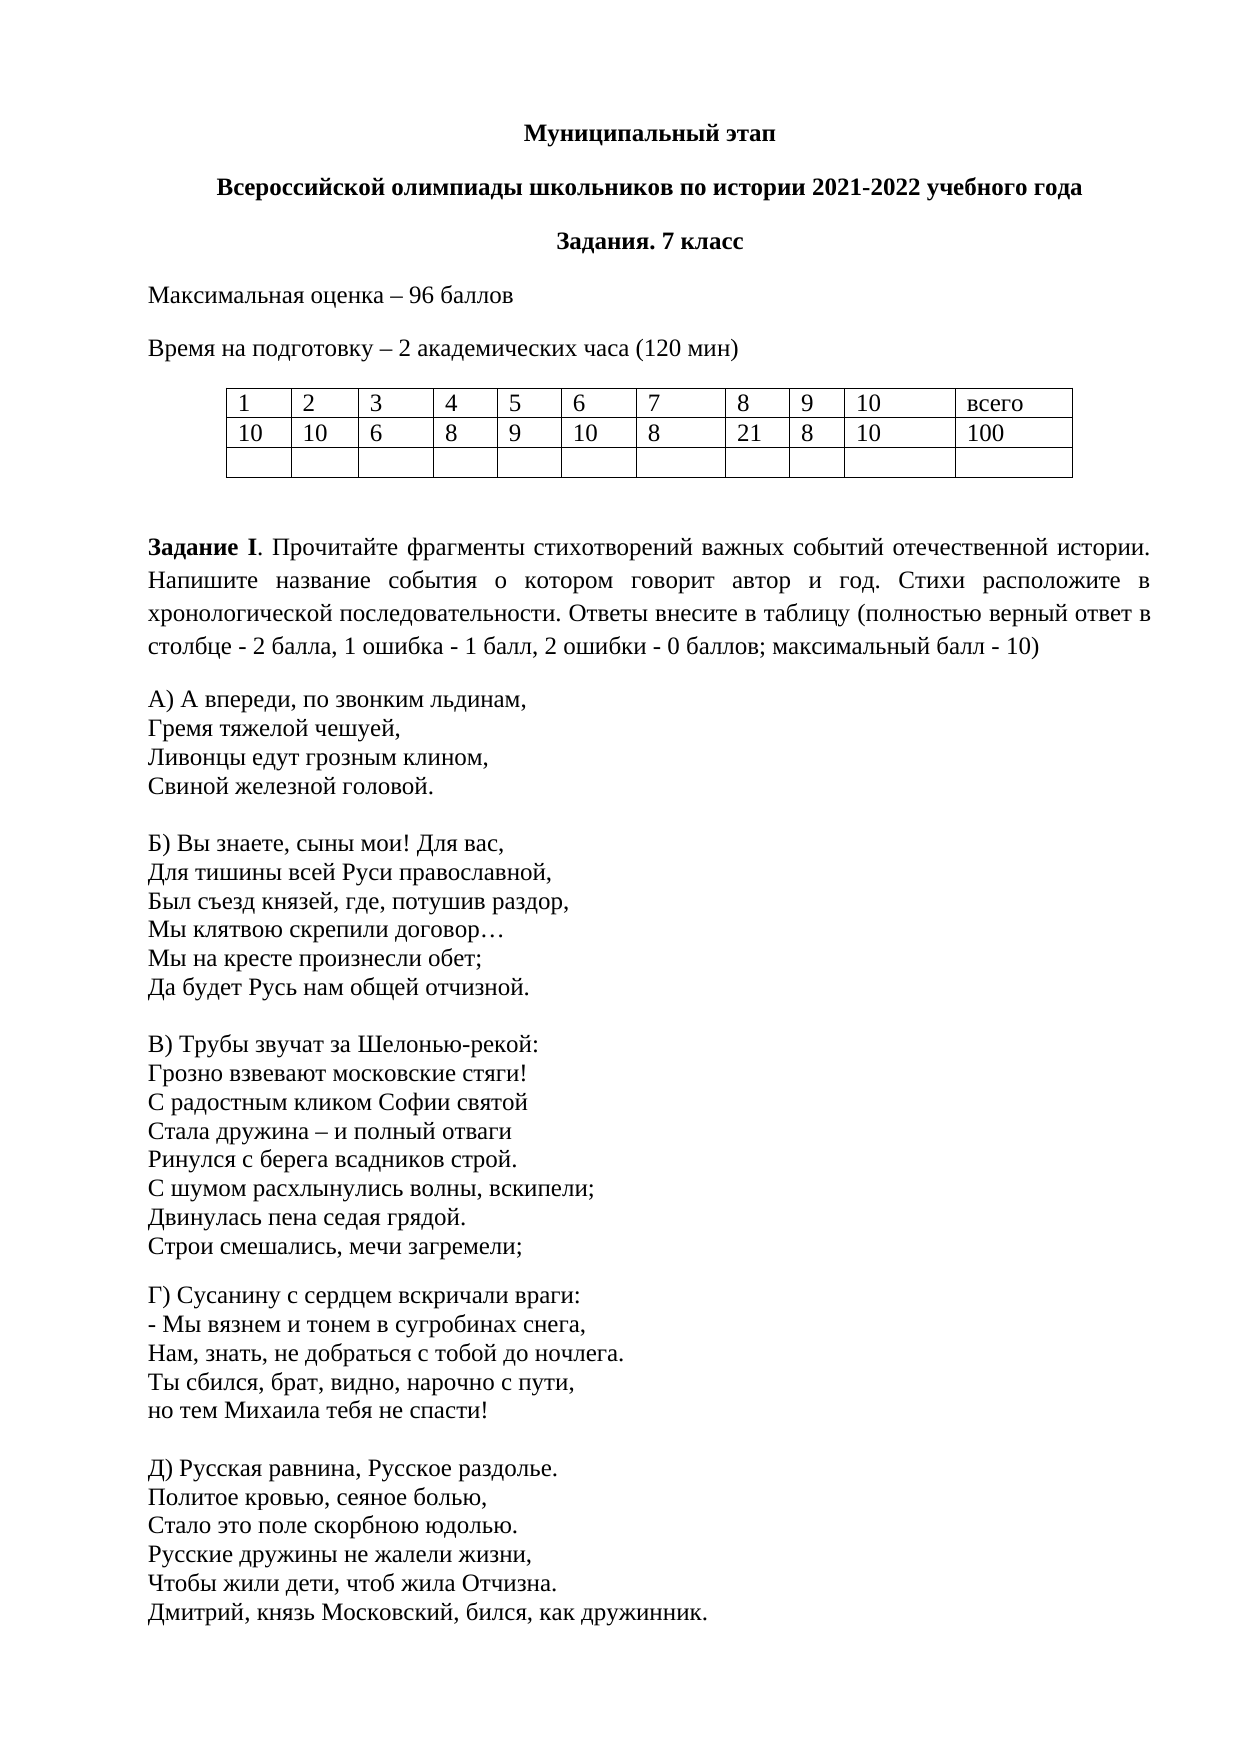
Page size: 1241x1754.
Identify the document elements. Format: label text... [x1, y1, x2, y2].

list - Мы вязнем и тонем в сугробинах снега, [148, 1309, 1152, 1338]
list Ты сбился, брат, видно, нарочно с пути, [148, 1367, 1152, 1395]
table_cell [790, 448, 844, 477]
text Время на подготовку – 2 академических часа (120 мин) [148, 333, 1152, 362]
text Максимальная оценка – 96 баллов [148, 280, 1152, 308]
table_cell [498, 448, 561, 477]
text Был съезд князей, где, потушив раздор, [148, 886, 1152, 914]
text Мы на кресте произнесли обет; [148, 943, 1152, 972]
table_header 2 [292, 389, 358, 417]
table_cell 10 [292, 418, 358, 447]
table_cell [359, 448, 433, 477]
table_header 3 [359, 389, 433, 417]
table_cell 8 [637, 418, 725, 447]
table_cell 9 [498, 418, 561, 447]
table_cell 21 [726, 418, 789, 447]
list Д) Русская равнина, Русское раздолье. Политое кровью, сеяное болью, Стало это поле скорбною юдолью. Русские дружины не жалели жизни, Чтобы жили дети, чтоб жила Отчизна. Дмитрий, князь Московский, бился, как дружинник. [487, 1453, 1152, 1625]
table_header 7 [637, 389, 725, 417]
table_cell [956, 448, 1072, 477]
table_cell 10 [562, 418, 636, 447]
table_header всего [956, 389, 1072, 417]
list Г) Сусанину с сердцем вскричали враги: [148, 1280, 1152, 1309]
text Задание I. Прочитайте фрагменты стихотворений важных событий отечественной истории. Напишите название события о котором говорит автор и год. Стихи расположите в хронологической последовательности. Ответы внесите в таблицу (полностью верный ответ в столбце - 2 балла, 1 ошибка - 1 балл, 2 ошибки - 0 баллов; максимальный балл - 10) [148, 532, 1152, 659]
table_header 10 [845, 389, 955, 417]
text Мы клятвою скрепили договор… [148, 914, 1152, 943]
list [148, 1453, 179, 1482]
table_cell [227, 448, 291, 477]
text Для тишины всей Руси православной, [148, 857, 1152, 886]
table_cell [845, 448, 955, 477]
text А) А впереди, по звонким льдинам, [148, 684, 1152, 713]
table_cell [562, 448, 636, 477]
list Нам, знать, не добраться с тобой до ночлега. [148, 1338, 1152, 1367]
table_header 5 [498, 389, 561, 417]
table_cell [726, 448, 789, 477]
table_header 4 [434, 389, 497, 417]
list но тем Михаила тебя не спасти! [148, 1395, 1152, 1424]
text Гремя тяжелой чешуей, [148, 713, 1152, 742]
text Ливонцы едут грозным клином, [148, 742, 1152, 771]
table_cell [292, 448, 358, 477]
table_header 8 [726, 389, 789, 417]
text Всероссийской олимпиады школьников по истории 2021-2022 учебного года [148, 172, 1152, 201]
text Муниципальный этап [148, 118, 1152, 147]
table_cell [434, 448, 497, 477]
table_cell 100 [956, 418, 1072, 447]
table_header 9 [790, 389, 844, 417]
table_cell 10 [845, 418, 955, 447]
text Задания. 7 класс [148, 226, 1152, 254]
table_cell [637, 448, 725, 477]
table_cell 8 [434, 418, 497, 447]
table_header 1 [227, 389, 291, 417]
table_header 6 [562, 389, 636, 417]
text В) Трубы звучат за Шелонью-рекой: Грозно взвевают московские стяги! С радостным кликом Софии святой Стала дружина – и полный отваги Ринулся с берега всадников строй. С шумом расхлынулись волны, вскипели; Двинулась пена седая грядой. Строи смешались, мечи загремели; [148, 1029, 1152, 1259]
table_cell 10 [227, 418, 291, 447]
table_cell 6 [359, 418, 433, 447]
table_cell 8 [790, 418, 844, 447]
list Да будет Русь нам общей отчизной. [148, 972, 1152, 1001]
list Свиной железной головой. [148, 771, 1152, 799]
text Б) Вы знаете, сыны мои! Для вас, [148, 828, 1152, 857]
